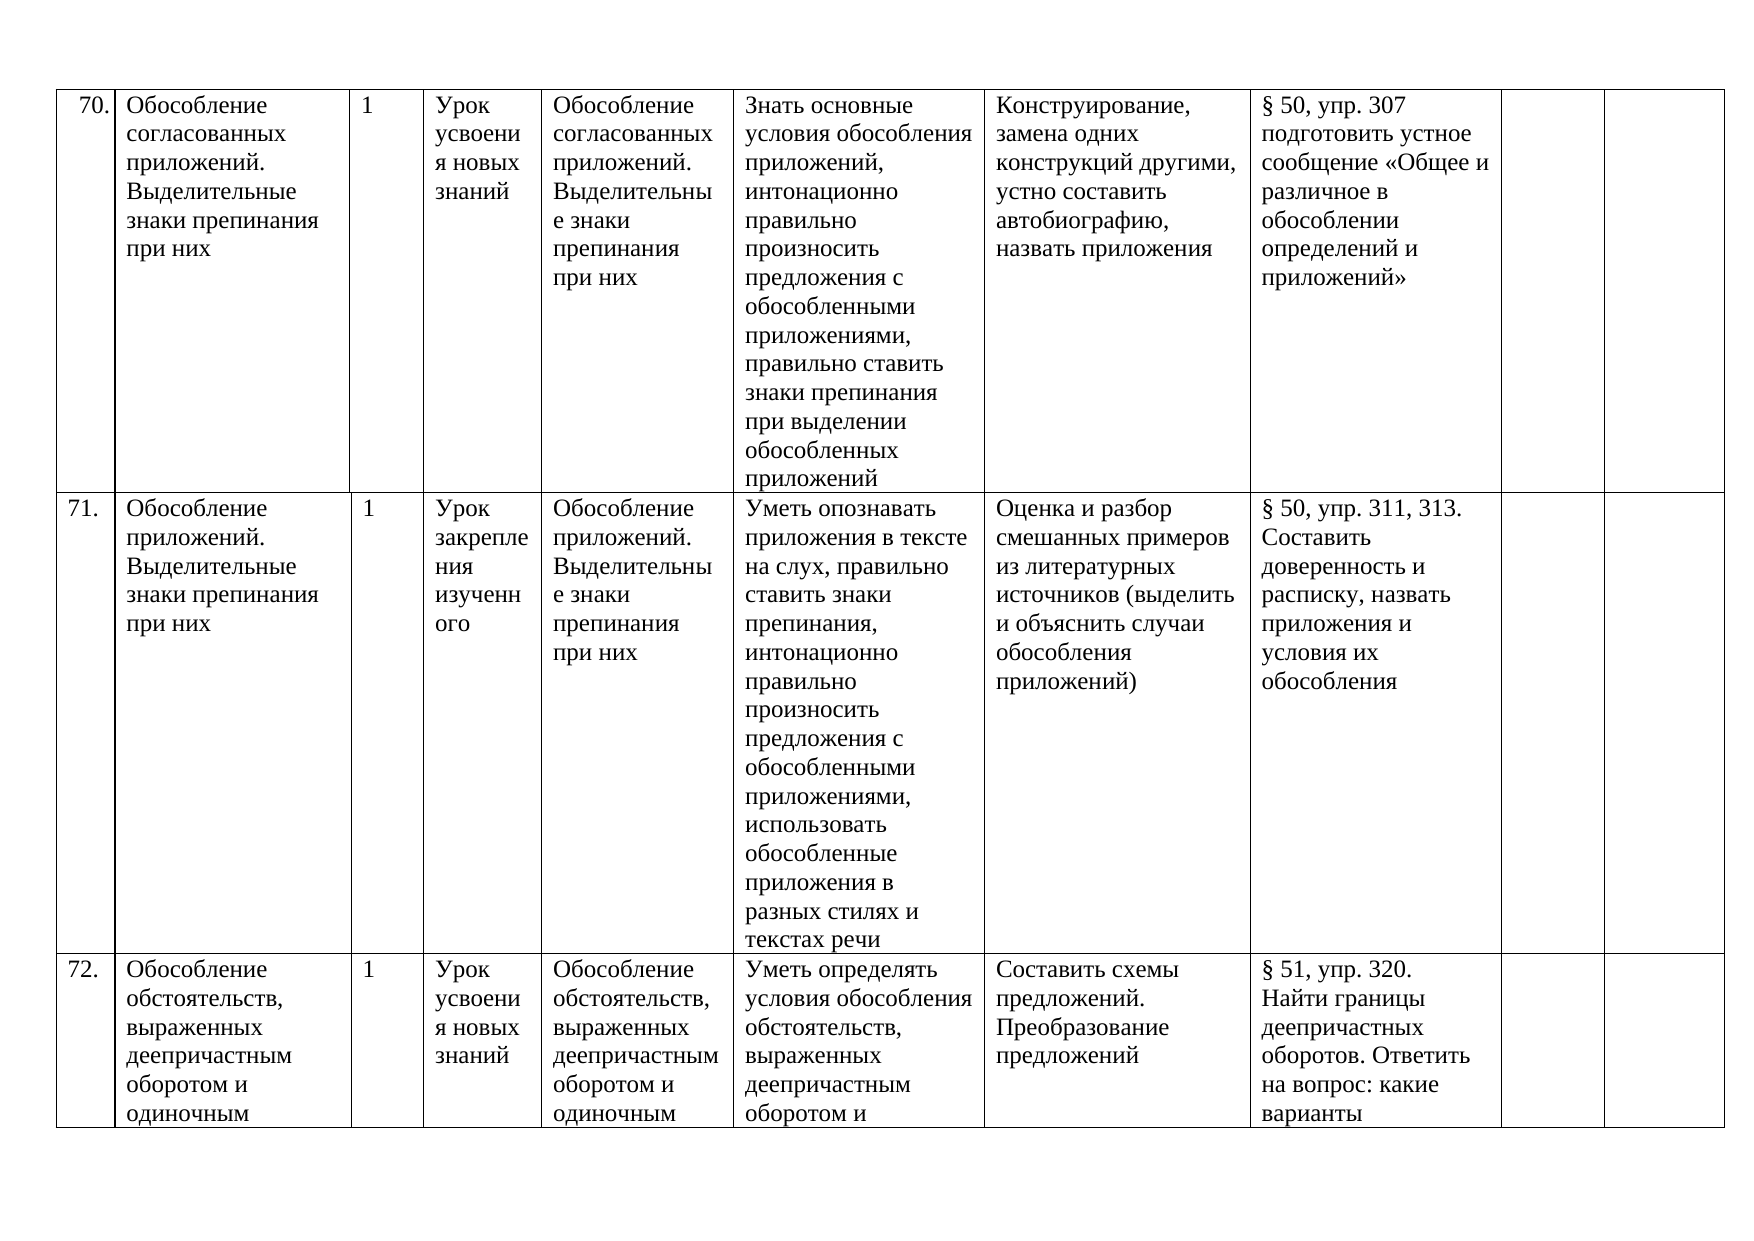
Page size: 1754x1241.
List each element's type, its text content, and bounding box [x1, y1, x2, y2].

table_header [1502, 90, 1604, 492]
table_header Обособление согласованных приложений. Выделительные знаки препинания при них [542, 90, 733, 492]
table_cell [1605, 954, 1724, 1127]
table_header Конструирование, замена одних конструкций другими, устно составить автобиографию, назвать приложения [985, 90, 1250, 492]
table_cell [424, 954, 541, 1127]
table_cell 71. [57, 493, 114, 953]
table_cell Обособление приложений. Выделительные знаки препинания при них [542, 493, 733, 953]
table_cell 1 [352, 954, 423, 1127]
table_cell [1251, 954, 1501, 1127]
table_header Урок усвоения новых знаний [424, 90, 541, 492]
table_cell Обособление приложений. Выделительные знаки препинания при них [116, 493, 351, 953]
table_header Обособление согласованных приложений. Выделительные знаки препинания при них [116, 90, 349, 492]
table_header [1605, 90, 1724, 492]
table_cell Оценка и разбор смешанных примеров из литературных источников (выделить и объяснить случаи обособления приложений) [985, 493, 1250, 953]
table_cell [116, 954, 351, 1127]
table_header 1 [350, 90, 423, 492]
table_cell Урок закрепления изученного [424, 493, 541, 953]
table_header § 50, упр. 307 подготовить устное сообщение «Общее и различное в обособлении определений и приложений» [1251, 90, 1501, 492]
table_cell [1605, 493, 1724, 953]
table_cell Уметь опознавать приложения в тексте на слух, правильно ставить знаки препинания, интонационно правильно произносить предложения с обособленными приложениями, использовать обособленные приложения в разных стилях и текстах речи [734, 493, 984, 953]
table_cell 1 [352, 493, 423, 953]
table_cell [1502, 954, 1604, 1127]
table_cell 72. [57, 954, 114, 1127]
table_cell § 50, упр. 311, 313. Составить доверенность и расписку, назвать приложения и условия их обособления [1251, 493, 1501, 953]
table_header 70. [57, 90, 114, 492]
table_cell [1502, 493, 1604, 953]
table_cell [542, 954, 733, 1127]
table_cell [985, 954, 1250, 1127]
table_header Знать основные условия обособления приложений, интонационно правильно произносить предложения с обособленными приложениями, правильно ставить знаки препинания при выделении обособленных приложений [734, 90, 984, 492]
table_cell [734, 954, 984, 1127]
